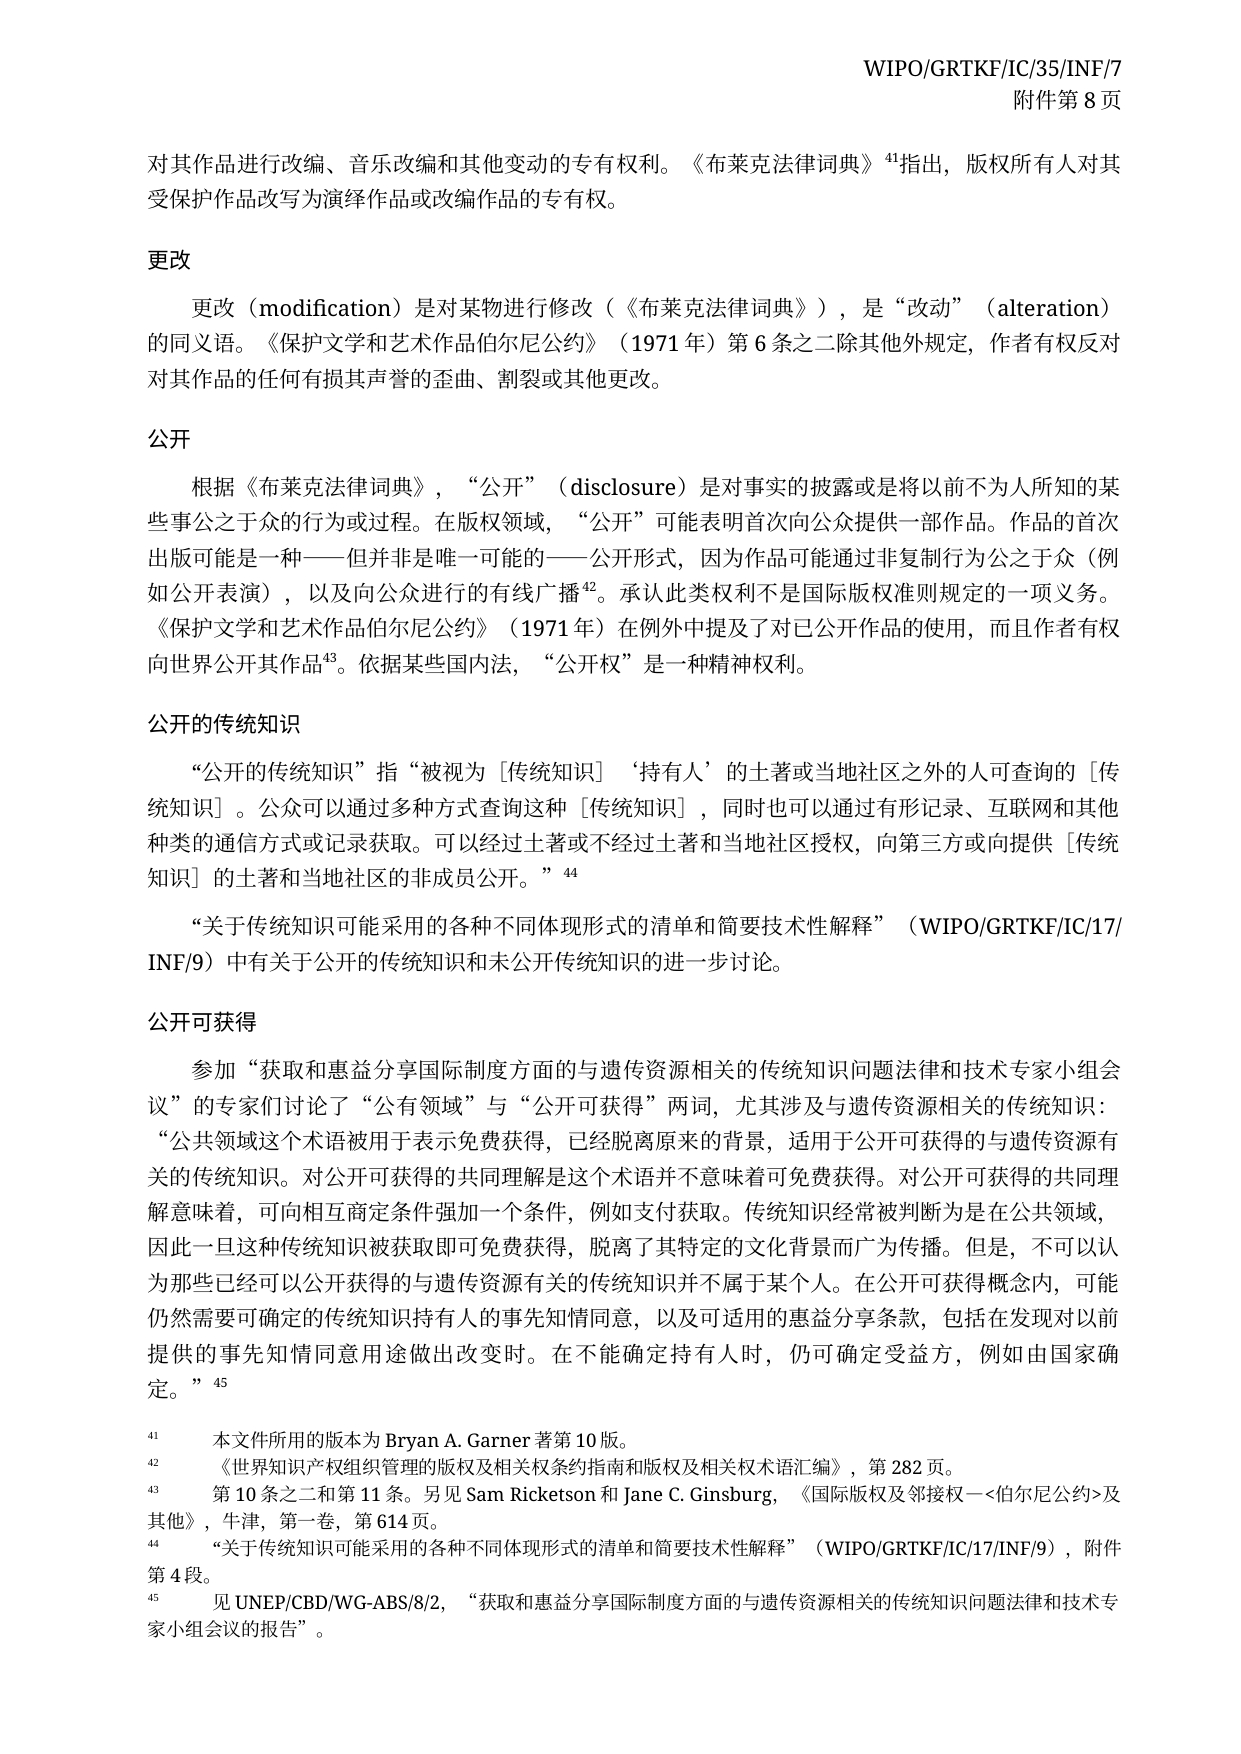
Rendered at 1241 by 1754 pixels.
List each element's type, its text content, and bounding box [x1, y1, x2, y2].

text 更改（modification）是对某物进行修改（《布莱克法律词典》），是“改动”（alteration）的同义语。《保护文学和艺术作品伯尔尼公约》（1971年）第6条之二除其他外规定，作者有权反对对其作品的任何有损其声誉的歪曲、割裂或其他更改。 [148, 287, 1122, 393]
text 更改 [148, 239, 1122, 274]
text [148, 143, 1122, 214]
text 公开 [148, 418, 1122, 454]
text “关于传统知识可能采用的各种不同体现形式的清单和简要技术性解释”（WIPO/GRTKF/IC/17/‌INF/9）中有关于公开的传统知识和未公开传统知识的进一步讨论。 [148, 906, 1122, 977]
text 公开可获得 [148, 1002, 1122, 1037]
text “公开的传统知识”指“被视为［传统知识］‘持有人’的土著或当地社区之外的人可查询的［传统知识］。公众可以通过多种方式查询这种［传统知识］，同时也可以通过有形记录、互联网和其他种类的通信方式或记录获取。可以经过土著或不经过土著和当地社区授权，向第三方或向提供［传统知识］的土著和当地社区的非成员公开。” [148, 752, 1122, 893]
text 根据《布莱克法律词典》，“公开”（disclosure）是对事实的披露或是将以前不为人所知的某些事公之于众的行为或过程。在版权领域，“公开”可能表明首次向公众提供一部作品。作品的首次出版可能是一种——但并非是唯一可能的——公开形式，因为作品可能通过非复制行为公之于众（例如公开表演），以及向公众进行的有线广播。承认此类权利不是国际版权准则规定的一项义务。《保护文学和艺术作品伯尔尼公约》（1971年）在例外中提及了对已公开作品的使用，而且作者有权向世界公开其作品。依据某些国内法，“公开权”是一种精神权利。 [148, 466, 1122, 679]
text 公开的传统知识 [148, 704, 1122, 739]
text 参加“获取和惠益分享国际制度方面的与遗传资源相关的传统知识问题法律和技术专家小组会议”的专家们讨论了“公有领域”与“公开可获得”两词，尤其涉及与遗传资源相关的传统知识：“公共领域这个术语被用于表示免费获得，已经脱离原来的背景，适用于公开可获得的与遗传资源有关的传统知识。对公开可获得的共同理解是这个术语并不意味着可免费获得。对公开可获得的共同理解意味着，可向相互商定条件强加一个条件，例如支付获取。传统知识经常被判断为是在公共领域，因此一旦这种传统知识被获取即可免费获得，脱离了其特定的文化背景而广为传播。但是，不可以认为那些已经可以公开获得的与遗传资源有关的传统知识并不属于某个人。在公开可获得概念内，可能仍然需要可确定的传统知识持有人的事先知情同意，以及可适用的惠益分享条款，包括在发现对以前提供的事先知情同意用途做出改变时。在不能确定持有人时，仍可确定受益方，例如由国家确定。” [148, 1049, 1122, 1404]
